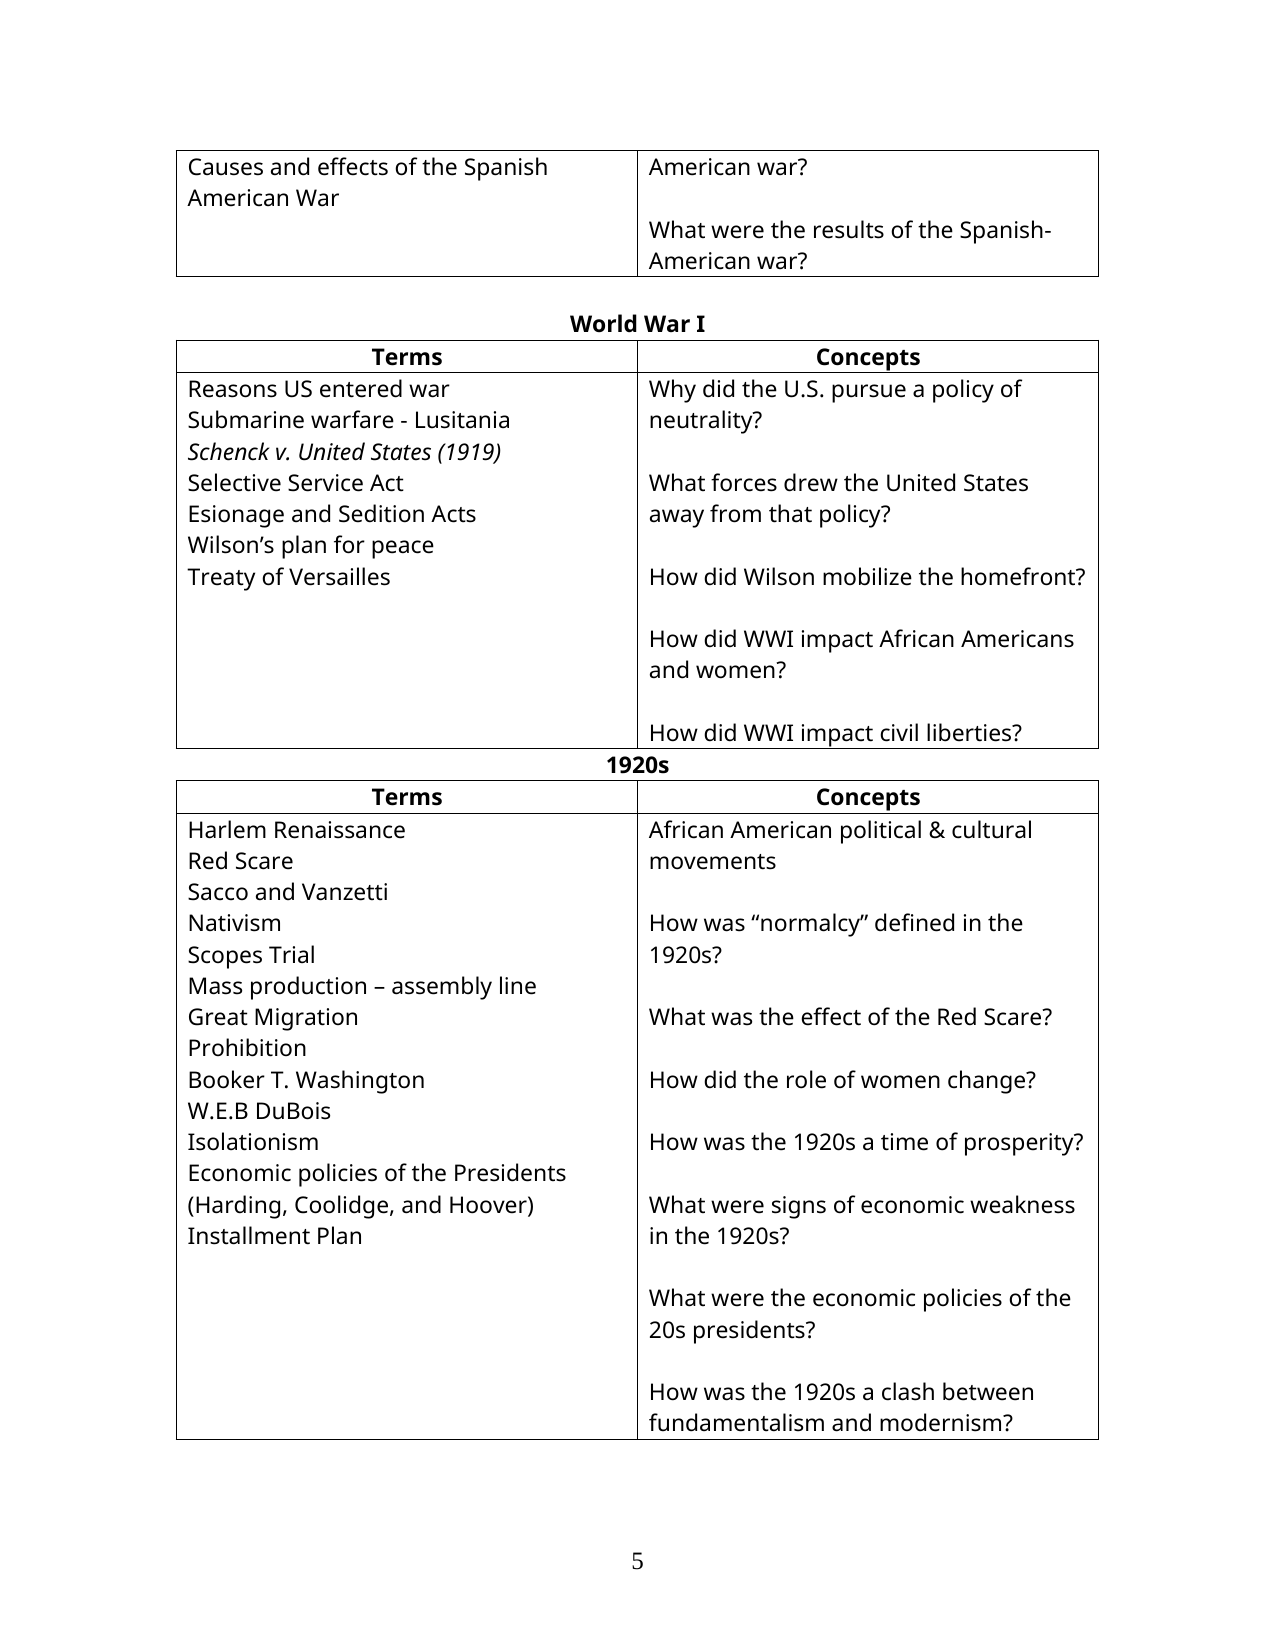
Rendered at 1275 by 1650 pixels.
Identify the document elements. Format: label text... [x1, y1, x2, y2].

text World War I [187, 308, 1087, 339]
table_cell African American political & cultural movements How was “normalcy” defined in the 1920s? What was the effect of the Red Scare? How did the role of women change? How was the 1920s a time of prosperity? What were signs of economic weakness in the 1920s? What were the economic policies of the 20s presidents? How was the 1920s a clash between fundamentalism and modernism? [638, 814, 1098, 1438]
table_header Terms [177, 781, 637, 812]
table_header Concepts [638, 781, 1098, 812]
table_header Concepts [638, 341, 1098, 372]
table_cell Harlem Renaissance Red Scare Sacco and Vanzetti Nativism Scopes Trial Mass production – assembly line Great Migration Prohibition Booker T. Washington W.E.B DuBois Isolationism Economic policies of the Presidents (Harding, Coolidge, and Hoover) Installment Plan [177, 814, 637, 1438]
text 1920s [187, 749, 1087, 780]
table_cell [638, 151, 1098, 276]
table_cell Why did the U.S. pursue a policy of neutrality? What forces drew the United States away from that policy? How did Wilson mobilize the homefront? How did WWI impact African Americans and women? How did WWI impact civil liberties? [638, 373, 1098, 748]
table_header Terms [177, 341, 637, 372]
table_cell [177, 151, 637, 276]
table_cell Reasons US entered war Submarine warfare - Lusitania Schenck v. United States (1919) Selective Service Act Esionage and Sedition Acts Wilson’s plan for peace Treaty of Versailles [177, 373, 637, 748]
